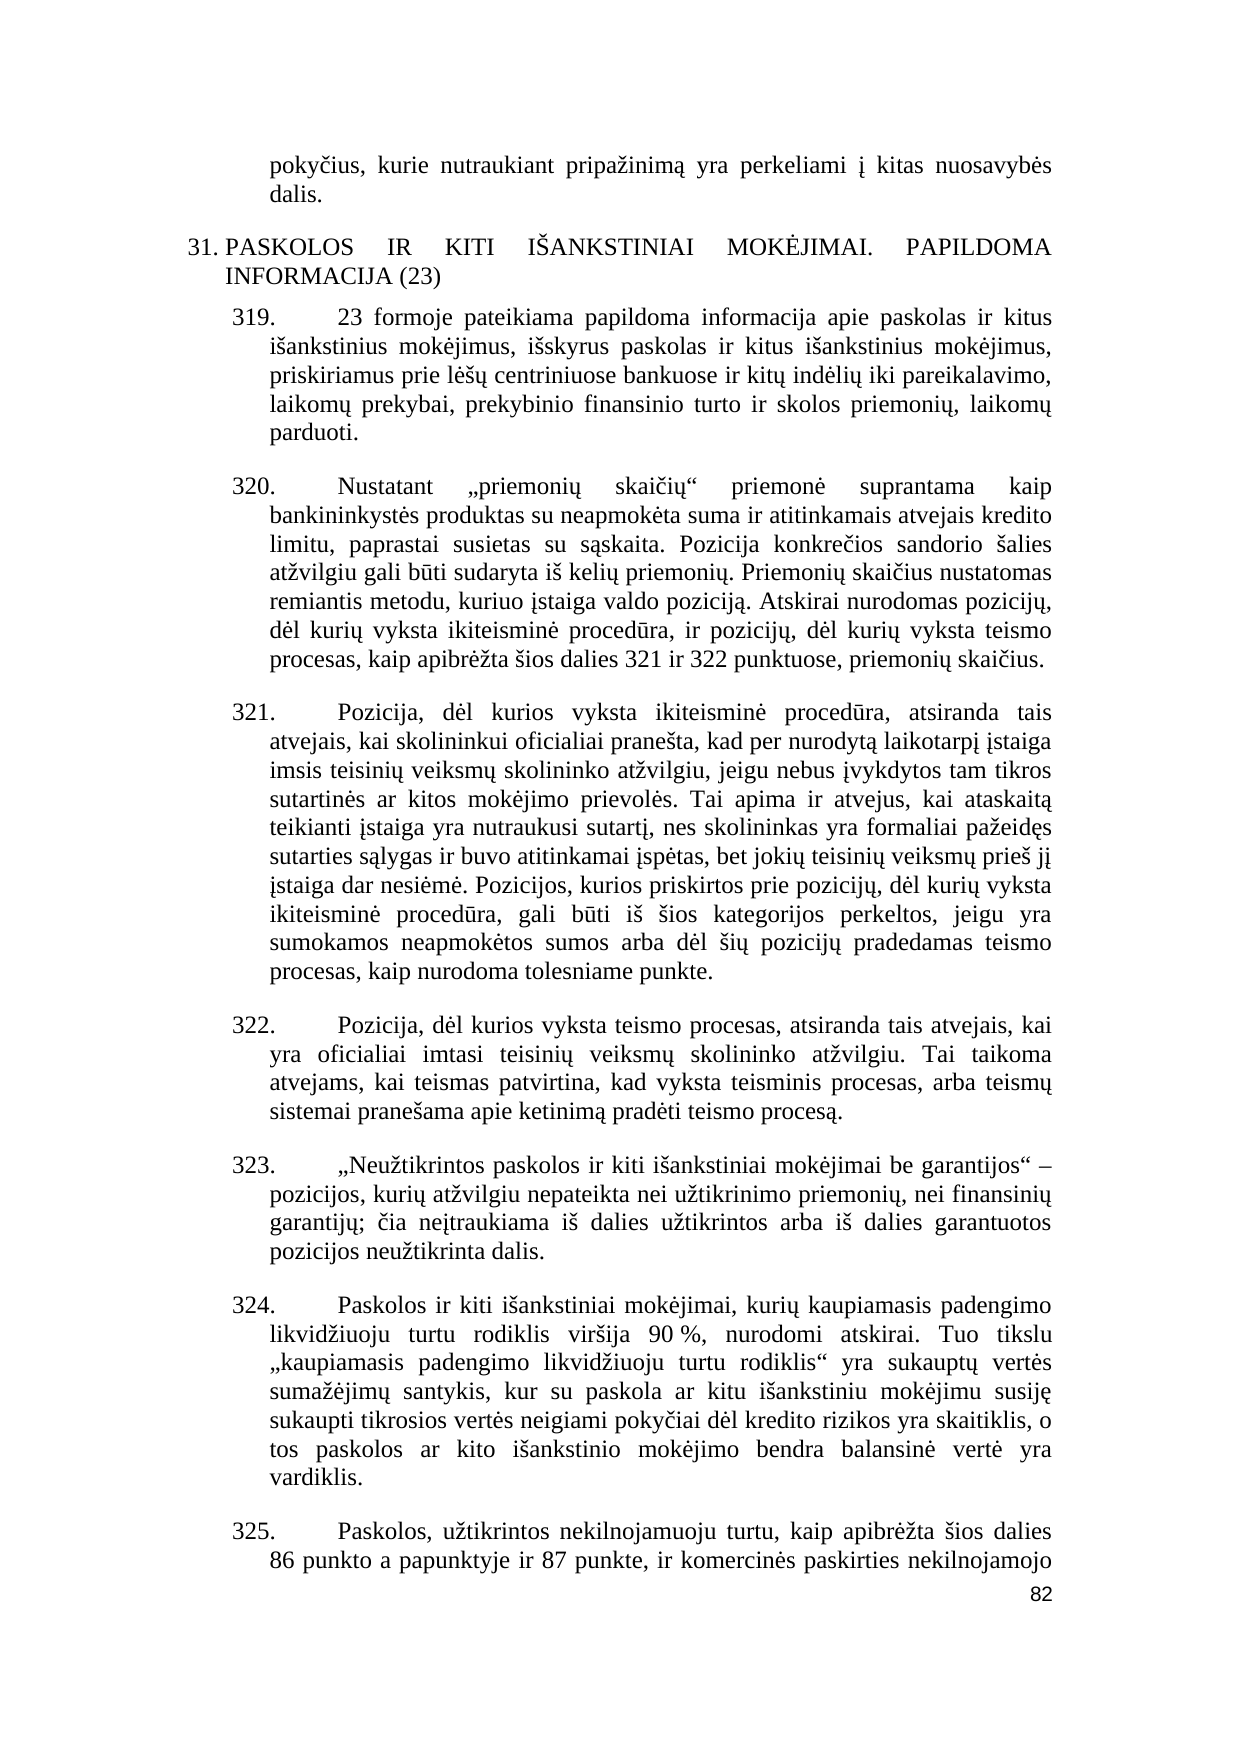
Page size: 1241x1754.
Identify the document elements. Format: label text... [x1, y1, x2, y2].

subtitle PASKOLOS IR KITI IŠANKSTINIAI MOKĖJIMAI. PAPILDOMA INFORMACIJA (23) [187, 232, 1053, 290]
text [232, 150, 1053, 207]
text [232, 1516, 1053, 1574]
text Nustatant „priemonių skaičių“ priemonė suprantama kaip bankininkystės produktas su neapmokėta suma ir atitinkamais atvejais kredito limitu, paprastai susietas su sąskaita. Pozicija konkrečios sandorio šalies atžvilgiu gali būti sudaryta iš kelių priemonių. Priemonių skaičius nustatomas remiantis metodu, kuriuo įstaiga valdo poziciją. Atskirai nurodomas pozicijų, dėl kurių vyksta ikiteisminė procedūra, ir pozicijų, dėl kurių vyksta teismo procesas, kaip apibrėžta šios dalies 321 ir 322 punktuose, priemonių skaičius. [232, 471, 1053, 672]
text Pozicija, dėl kurios vyksta teismo procesas, atsiranda tais atvejais, kai yra oficialiai imtasi teisinių veiksmų skolininko atžvilgiu. Tai taikoma atvejams, kai teismas patvirtina, kad vyksta teisminis procesas, arba teismų sistemai pranešama apie ketinimą pradėti teismo procesą. [232, 1010, 1053, 1125]
text „Neužtikrintos paskolos ir kiti išankstiniai mokėjimai be garantijos“ – pozicijos, kurių atžvilgiu nepateikta nei užtikrinimo priemonių, nei finansinių garantijų; čia neįtraukiama iš dalies užtikrintos arba iš dalies garantuotos pozicijos neužtikrinta dalis. [232, 1150, 1053, 1265]
text 23 formoje pateikiama papildoma informacija apie paskolas ir kitus išankstinius mokėjimus, išskyrus paskolas ir kitus išankstinius mokėjimus, priskiriamus prie lėšų centriniuose bankuose ir kitų indėlių iki pareikalavimo, laikomų prekybai, prekybinio finansinio turto ir skolos priemonių, laikomų parduoti. [232, 302, 1053, 446]
text Paskolos ir kiti išankstiniai mokėjimai, kurių kaupiamasis padengimo likvidžiuoju turtu rodiklis viršija 90 %, nurodomi atskirai. Tuo tikslu „kaupiamasis padengimo likvidžiuoju turtu rodiklis“ yra sukauptų vertės sumažėjimų santykis, kur su paskola ar kitu išankstiniu mokėjimu susiję sukaupti tikrosios vertės neigiami pokyčiai dėl kredito rizikos yra skaitiklis, o tos paskolos ar kito išankstinio mokėjimo bendra balansinė vertė yra vardiklis. [232, 1290, 1053, 1491]
text Pozicija, dėl kurios vyksta ikiteisminė procedūra, atsiranda tais atvejais, kai skolininkui oficialiai pranešta, kad per nurodytą laikotarpį įstaiga imsis teisinių veiksmų skolininko atžvilgiu, jeigu nebus įvykdytos tam tikros sutartinės ar kitos mokėjimo prievolės. Tai apima ir atvejus, kai ataskaitą teikianti įstaiga yra nutraukusi sutartį, nes skolininkas yra formaliai pažeidęs sutarties sąlygas ir buvo atitinkamai įspėtas, bet jokių teisinių veiksmų prieš jį įstaiga dar nesiėmė. Pozicijos, kurios priskirtos prie pozicijų, dėl kurių vyksta ikiteisminė procedūra, gali būti iš šios kategorijos perkeltos, jeigu yra sumokamos neapmokėtos sumos arba dėl šių pozicijų pradedamas teismo procesas, kaip nurodoma tolesniame punkte. [232, 697, 1053, 985]
